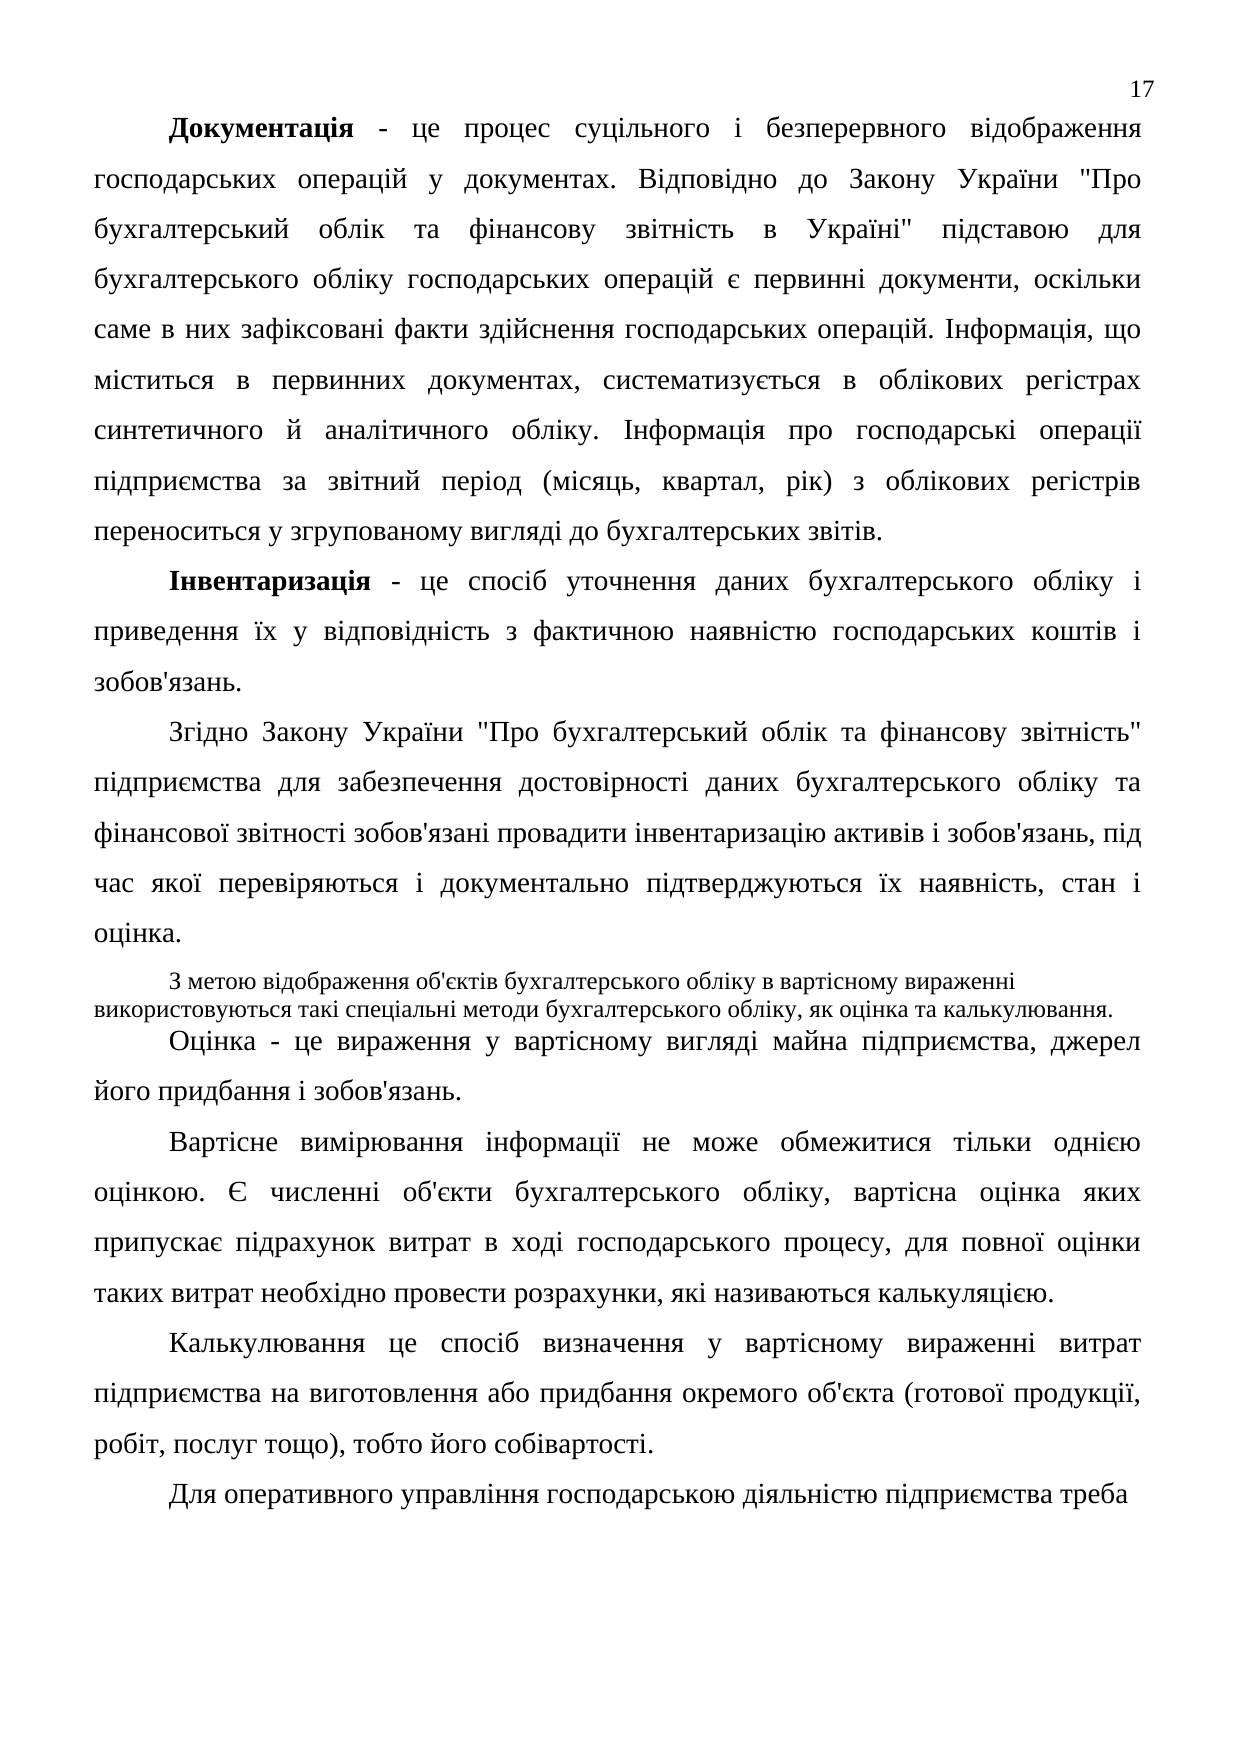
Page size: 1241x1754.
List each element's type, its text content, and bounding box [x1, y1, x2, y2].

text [94, 1476, 1142, 1509]
text Згідно Закону України "Про бухгалтерський облік та фінансову звітність" підприємства для забезпечення достовірності даних бухгалтерського обліку та фінансової звітності зобов'язані провадити інвентаризацію активів і зобов'язань, під час якої перевіряються і документально підтверджуються їх наявність, стан і оцінка. [94, 714, 1142, 949]
text Інвентаризація - це спосіб уточнення даних бухгалтерського обліку і приведення їх у відповідність з фактичною наявністю господарських коштів і зобов'язань. [94, 563, 1142, 697]
text Оцінка - це вираження у вартісному вигляді майна підприємства, джерел його придбання і зобов'язань. [94, 1023, 1142, 1107]
text Документація - це процес суцільного і безперервного відображення господарських операцій у документах. Відповідно до Закону України "Про бухгалтерський облік та фінансову звітність в Україні" підставою для бухгалтерського обліку господарських операцій є первинні документи, оскільки саме в них зафіксовані факти здійснення господарських операцій. Інформація, що міститься в первинних документах, систематизується в облікових регістрах синтетичного й аналітичного обліку. Інформація про господарські операції підприємства за звітний період (місяць, квартал, рік) з облікових регістрів переноситься у згрупованому вигляді до бухгалтерських звітів. [94, 110, 1142, 546]
text Вартісне вимірювання інформації не може обмежитися тільки однією оцінкою. Є численні об'єкти бухгалтерського обліку, вартісна оцінка яких припускає підрахунок витрат в ході господарського процесу, для повної оцінки таких витрат необхідно провести розрахунки, які називаються калькуляцією. [94, 1124, 1142, 1308]
text З метою відображення об'єктів бухгалтерського обліку в вартісному вираженні використовуються такі спеціальні методи бухгалтерського обліку, як оцінка та калькулювання. [94, 966, 1142, 1023]
text Калькулювання це спосіб визначення у вартісному вираженні витрат підприємства на виготовлення або придбання окремого об'єкта (готової продукції, робіт, послуг тощо), тобто його собівартості. [94, 1325, 1142, 1459]
